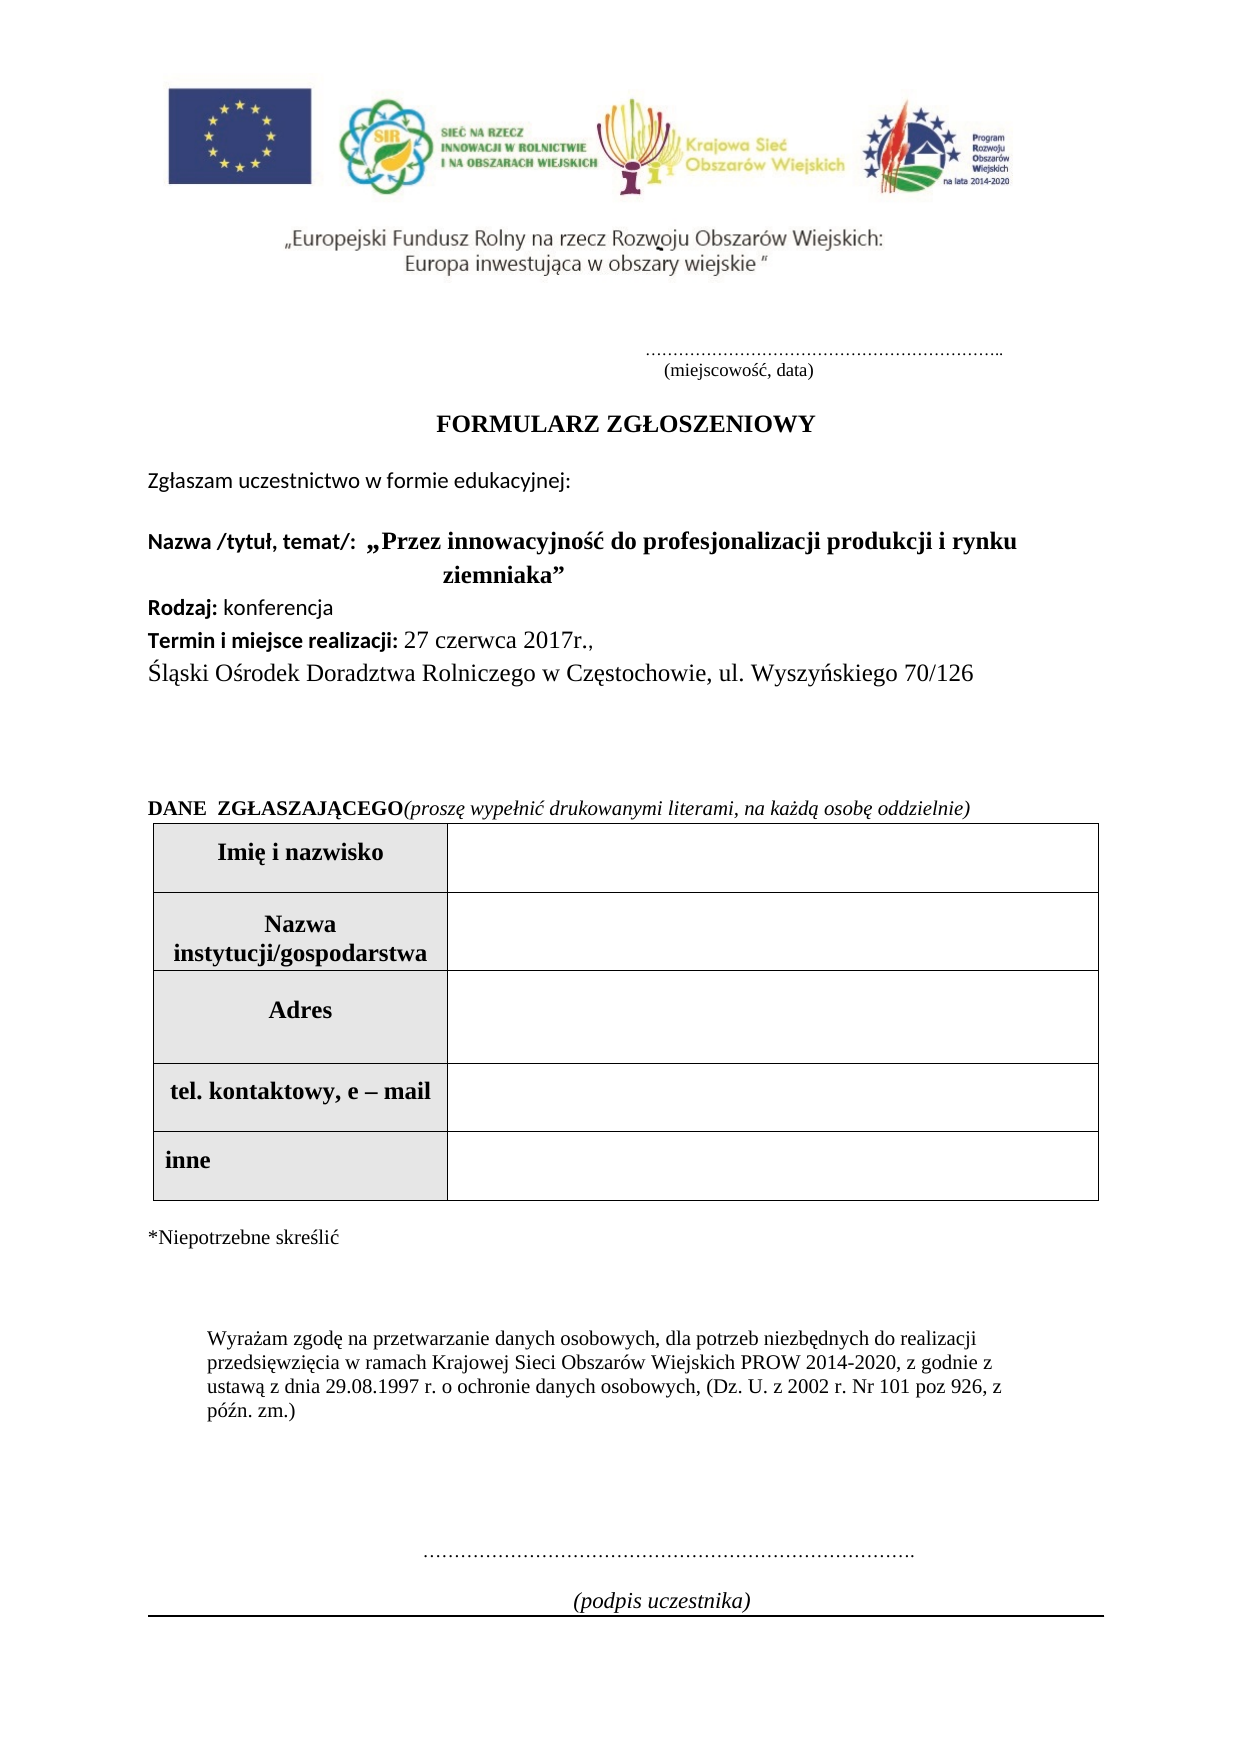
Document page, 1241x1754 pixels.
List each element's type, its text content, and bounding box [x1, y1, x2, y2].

text ……………………………………………………….. [543, 340, 1104, 359]
text (miejscowość, data) [148, 359, 1104, 381]
text Wyrażam zgodę na przetwarzanie danych osobowych, dla potrzeb niezbędnych do realizacji przedsięwzięcia w ramach Krajowej Sieci Obszarów Wiejskich PROW 2014-2020, z godnie z ustawą z dnia 29.08.1997 r. o ochronie danych osobowych, (Dz. U. z 2002 r. Nr 101 poz 926, z późn. zm.) [207, 1326, 1034, 1422]
table_cell Nazwa instytucji/gospodarstwa [154, 893, 447, 970]
table_cell inne [154, 1132, 447, 1200]
text DANE ZGŁASZAJĄCEGO(proszę wypełnić drukowanymi literami, na każdą osobę oddzielnie) [148, 796, 1104, 820]
table_cell [448, 971, 1098, 1063]
picture [147, 73, 1025, 293]
text *Niepotrzebne skreślić [148, 1225, 1104, 1249]
table_cell [448, 1064, 1098, 1131]
table_cell [448, 893, 1098, 970]
text Rodzaj: konferencja Termin i miejsce realizacji: 27 czerwca 2017r., Śląski Ośrodek Doradztwa Rolniczego w Częstochowie, ul. Wyszyńskiego 70/126 [148, 593, 1104, 687]
table_cell tel. kontaktowy, e – mail [154, 1064, 447, 1131]
text ……………………………………………………………………. [148, 1540, 1104, 1562]
table_cell Adres [154, 971, 447, 1063]
table_header Imię i nazwisko [154, 824, 447, 892]
text (podpis uczestnika) [148, 1587, 1104, 1615]
text Zgłaszam uczestnictwo w formie edukacyjnej: [148, 466, 1104, 494]
text Nazwa /tytuł, temat/: „Przez innowacyjność do profesjonalizacji produkcji i rynku ziemniaka” [148, 522, 1104, 589]
text FORMULARZ ZGŁOSZENIOWY [148, 409, 1104, 438]
table_header [448, 824, 1098, 892]
table_cell [448, 1132, 1098, 1200]
